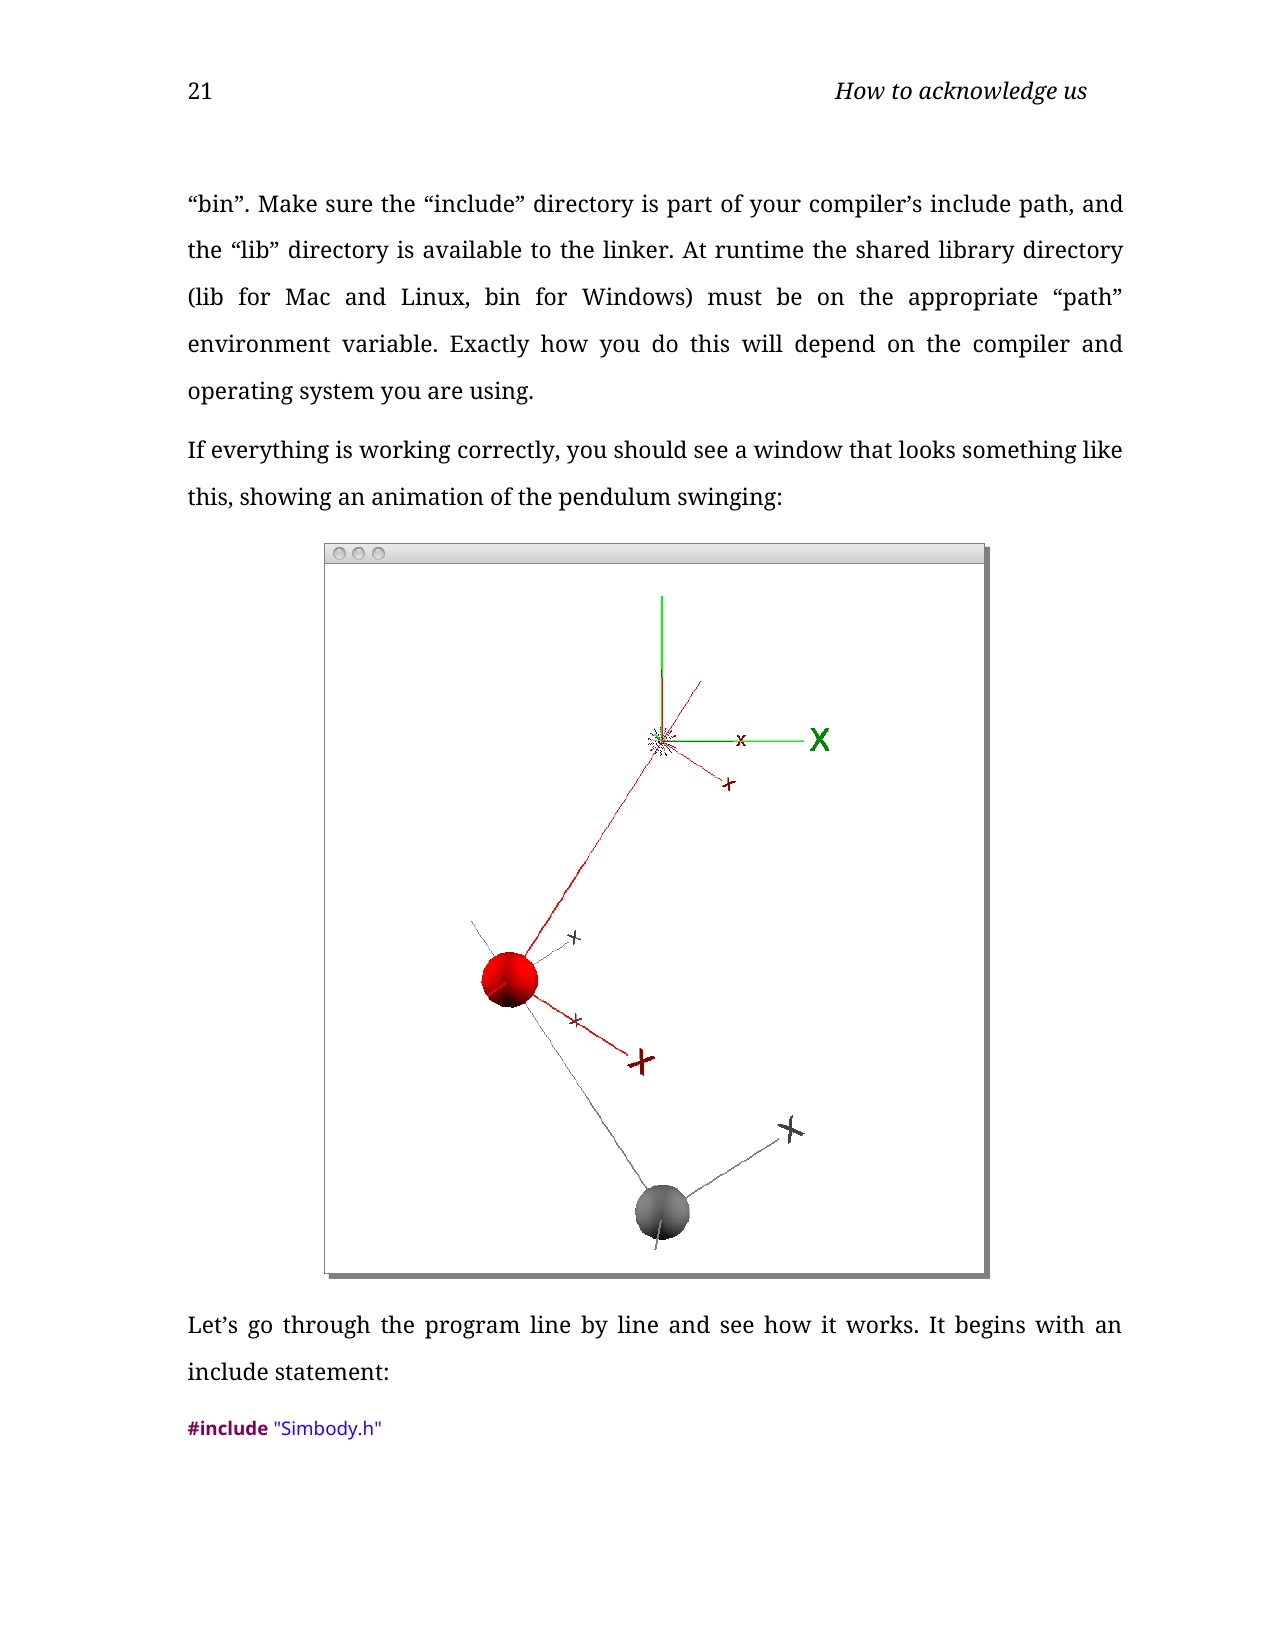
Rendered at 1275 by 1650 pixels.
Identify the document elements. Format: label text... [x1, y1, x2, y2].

text #include "Simbody.h" [187, 1416, 1125, 1441]
text If everything is working correctly, you should see a window that looks something like this, showing an animation of the pendulum swinging: [187, 434, 1125, 512]
text Let’s go through the program line by line and see how it works. It begins with an include statement: [187, 1309, 1125, 1388]
picture [325, 544, 984, 1273]
